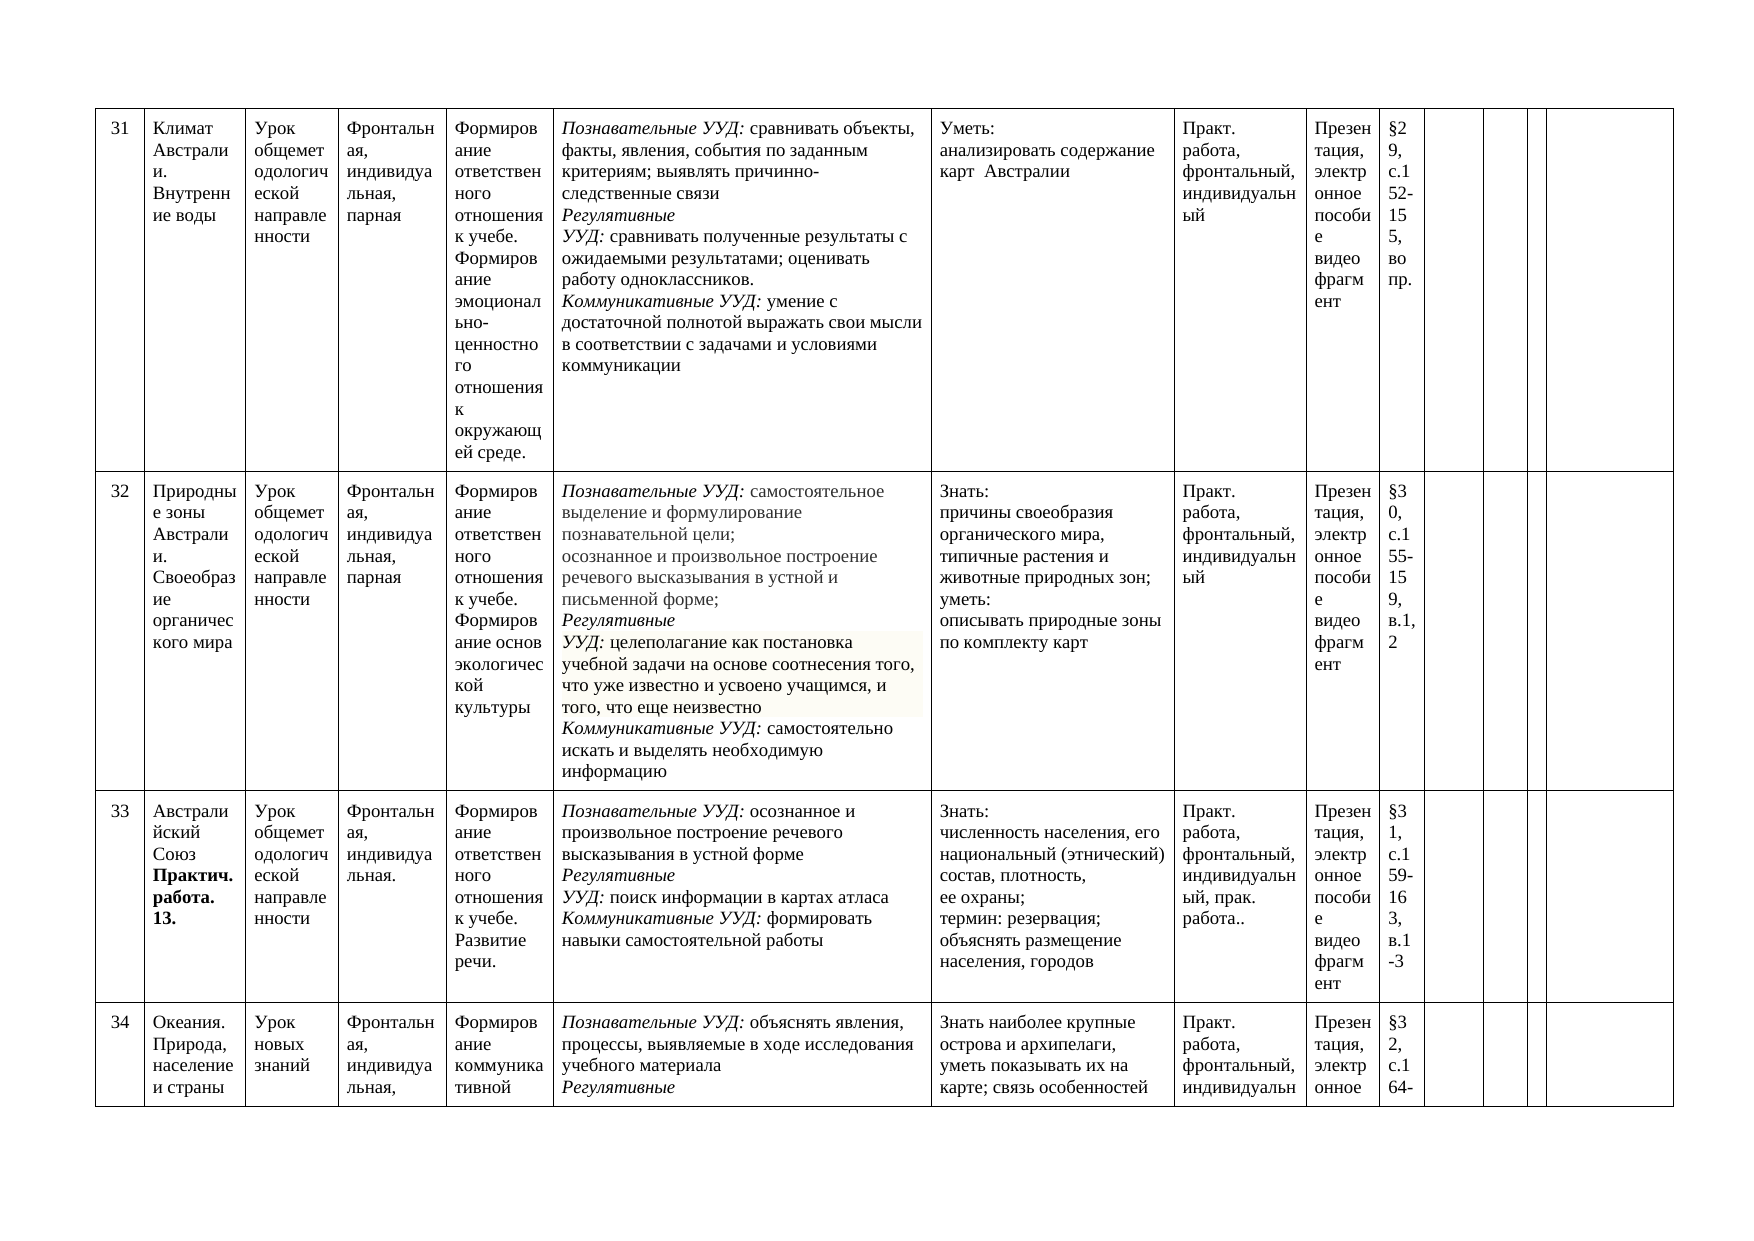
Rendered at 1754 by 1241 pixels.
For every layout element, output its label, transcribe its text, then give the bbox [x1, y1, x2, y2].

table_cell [1380, 1003, 1424, 1106]
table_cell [339, 1003, 446, 1106]
table_cell Урок общеметодологической направленности [246, 472, 338, 790]
table_cell 31 [96, 109, 144, 471]
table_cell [932, 1003, 1174, 1106]
table_cell Австралийский Союз Практич. работа. 13. [145, 791, 245, 1002]
table_cell Познавательные УУД: осознанное и произвольное построение речевого высказывания в устной форме Регулятивные УУД: поиск информации в картах атласа Коммуникативные УУД: формировать навыки самостоятельной работы [554, 791, 931, 1002]
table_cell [554, 1003, 931, 1106]
table_cell Фронтальная, индивидуальная, парная [339, 472, 446, 790]
table_cell [1528, 472, 1546, 790]
table_cell §29, с.152-155, вопр. [1380, 109, 1424, 471]
table_cell 32 [96, 472, 144, 790]
table_cell Познавательные УУД: самостоятельное выделение и формулирование познавательной цели; осознанное и произвольное построение речевого высказывания в устной и письменной форме; Регулятивные УУД: целеполагание как постановка учебной задачи на основе соотнесения того, что уже известно и усвоено учащимся, и того, что еще неизвестно Коммуникативные УУД: самостоятельно искать и выделять необходимую информацию [554, 472, 931, 790]
table_cell [1484, 472, 1527, 790]
table_cell [1547, 1003, 1673, 1106]
table_cell [1547, 472, 1673, 790]
table_cell [1425, 472, 1483, 790]
table_cell [1547, 109, 1673, 471]
table_cell Практ. работа, фронтальный, индивидуальный [1175, 109, 1306, 471]
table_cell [447, 1003, 553, 1106]
table_cell [1484, 109, 1527, 471]
table_cell Урок общеметодологической направленности [246, 109, 338, 471]
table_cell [1307, 109, 1379, 471]
table_cell Практ. работа, фронтальный, индивидуальный [1175, 472, 1306, 790]
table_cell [1175, 1003, 1306, 1106]
table_cell [1528, 791, 1546, 1002]
table_cell Урок новых знаний [246, 1003, 338, 1106]
table_cell Презентация, электронное пособие видеофрагмент [1307, 472, 1379, 790]
table_cell 34 [96, 1003, 144, 1106]
table_cell [1547, 791, 1673, 1002]
table_cell Природные зоны Австралии. Своеобразие органического мира [145, 472, 245, 790]
table_cell Знать: численность населения, его национальный (этнический) состав, плотность, ее охраны; термин: резервация; объяснять размещение населения, городов [932, 791, 1174, 1002]
table_cell [1425, 791, 1483, 1002]
table_cell 33 [96, 791, 144, 1002]
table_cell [1307, 1003, 1379, 1106]
table_cell Климат Австралии. Внутренние воды [145, 109, 245, 471]
table_cell §30, с.155-159, в.1,2 [1380, 472, 1424, 790]
table_cell [1484, 1003, 1527, 1106]
table_cell Фронтальная, индивидуальная, парная [339, 109, 446, 471]
table_cell Презентация, электронное пособие видеофрагмент [1307, 791, 1379, 1002]
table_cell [145, 1003, 245, 1106]
table_cell Познавательные УУД: сравнивать объекты, факты, явления, события по заданным критериям; выявлять причинно-следственные связи Регулятивные УУД: сравнивать полученные результаты с ожидаемыми результатами; оценивать работу одноклассников. Коммуникативные УУД: умение с достаточной полнотой выражать свои мысли в соответствии с задачами и условиями коммуникации [554, 109, 931, 471]
table_cell Фронтальная, индивидуальная. [339, 791, 446, 1002]
table_cell Практ. работа, фронтальный, индивидуальный, прак. работа.. [1175, 791, 1306, 1002]
table_cell Знать: причины своеобразия органического мира, типичные растения и животные природных зон; уметь: описывать природные зоны по комплекту карт [932, 472, 1174, 790]
table_cell §31, с.159-163, в.1-3 [1380, 791, 1424, 1002]
table_cell Урок общеметодологической направленности [246, 791, 338, 1002]
table_cell Формирование ответственного отношения к учебе. Формирование эмоционально-ценностного отношения к окружающей среде. [447, 109, 553, 471]
table_cell [1425, 109, 1483, 471]
table_cell [1528, 1003, 1546, 1106]
table_cell Формирование ответственного отношения к учебе. Развитие речи. [447, 791, 553, 1002]
table_cell [1425, 1003, 1483, 1106]
table_cell [1528, 109, 1546, 471]
table_cell Уметь: анализировать содержание карт Австралии [932, 109, 1174, 471]
table_cell [1484, 791, 1527, 1002]
table_cell Формирование ответственного отношения к учебе. Формирование основ экологической культуры [447, 472, 553, 790]
